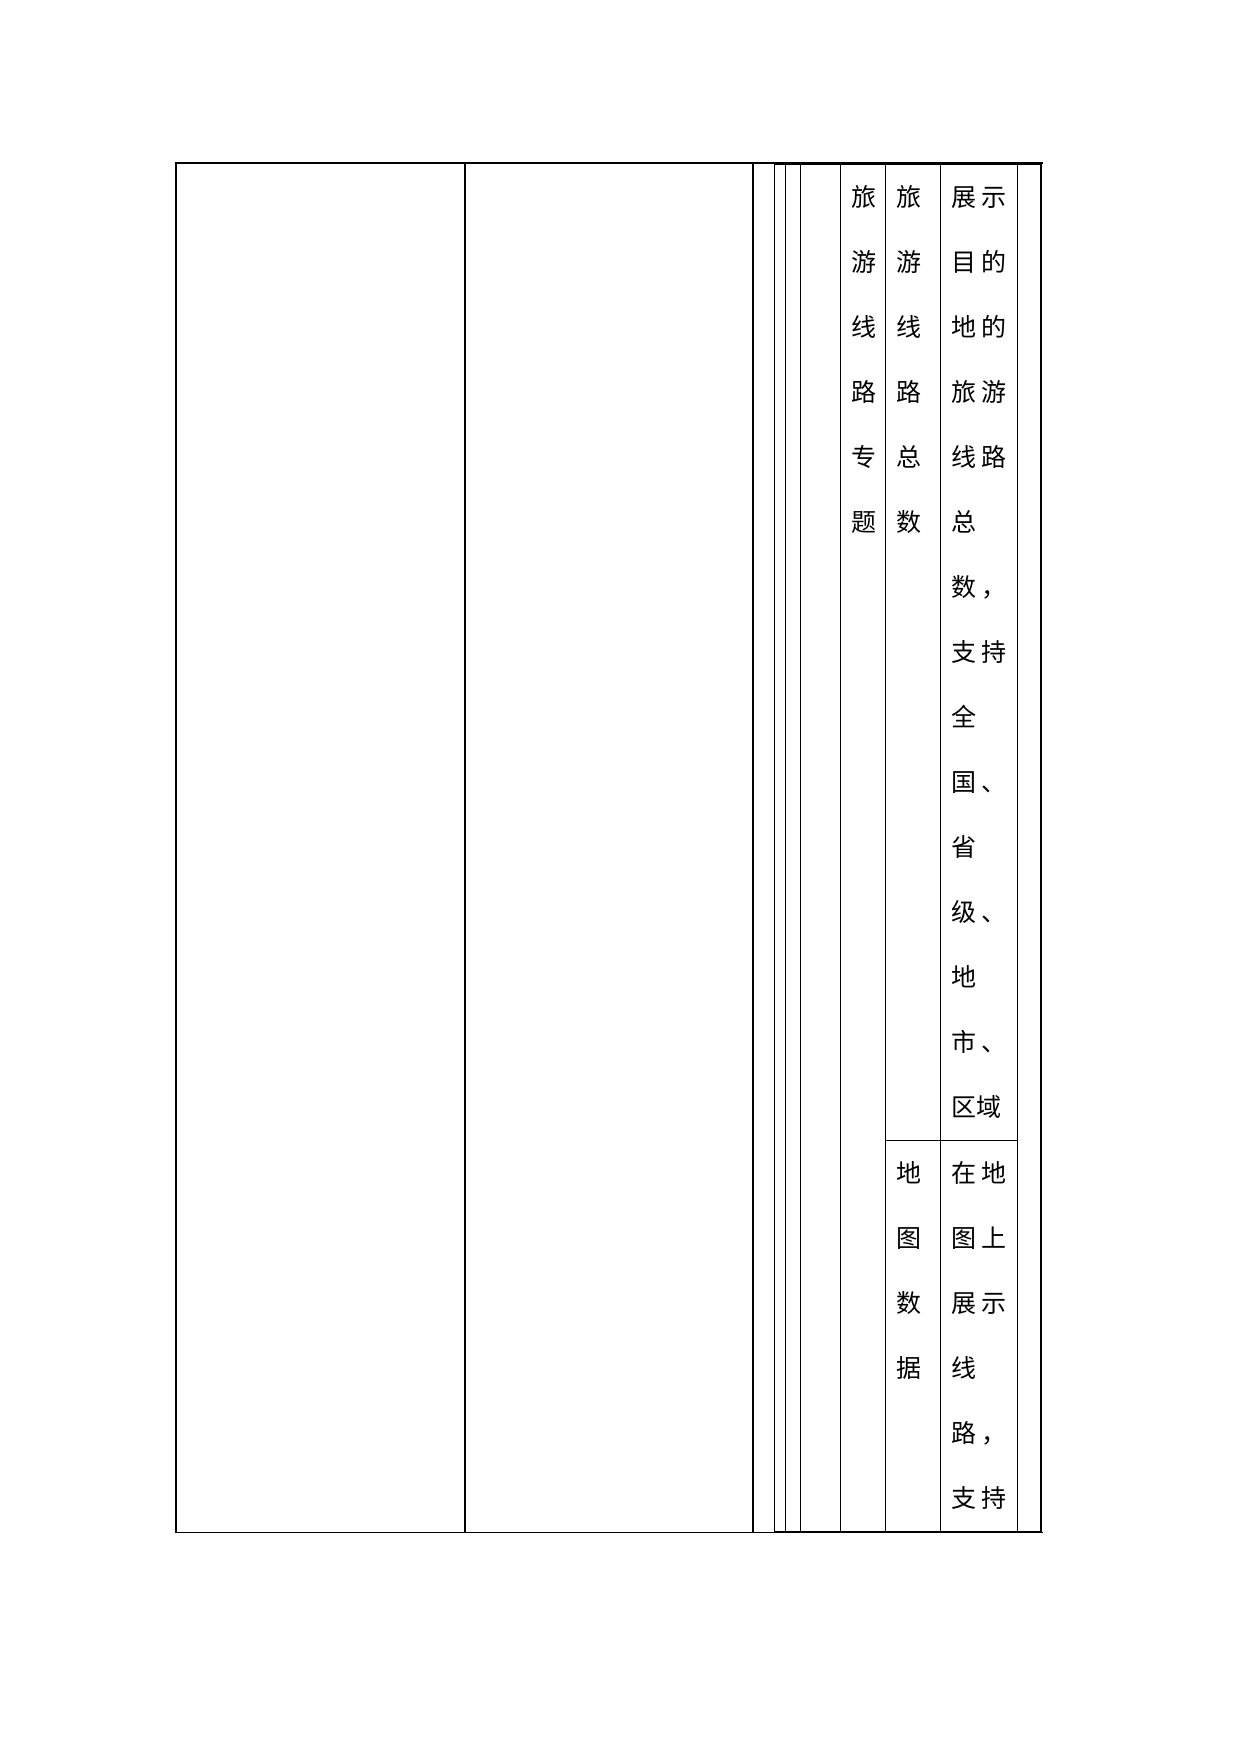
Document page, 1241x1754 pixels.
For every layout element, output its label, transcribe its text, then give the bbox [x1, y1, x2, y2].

table_cell [886, 1141, 940, 1531]
table_cell [941, 165, 1017, 1140]
table_cell [786, 165, 800, 1531]
table_cell [801, 165, 840, 1531]
table_cell [841, 165, 885, 1531]
table_cell [941, 1141, 1017, 1531]
table_cell [886, 165, 940, 1140]
table_cell 1 [466, 164, 752, 1532]
table_cell [754, 164, 774, 1532]
table_cell [1018, 165, 1040, 1531]
table_cell [775, 165, 785, 1531]
table_cell [177, 164, 464, 1532]
